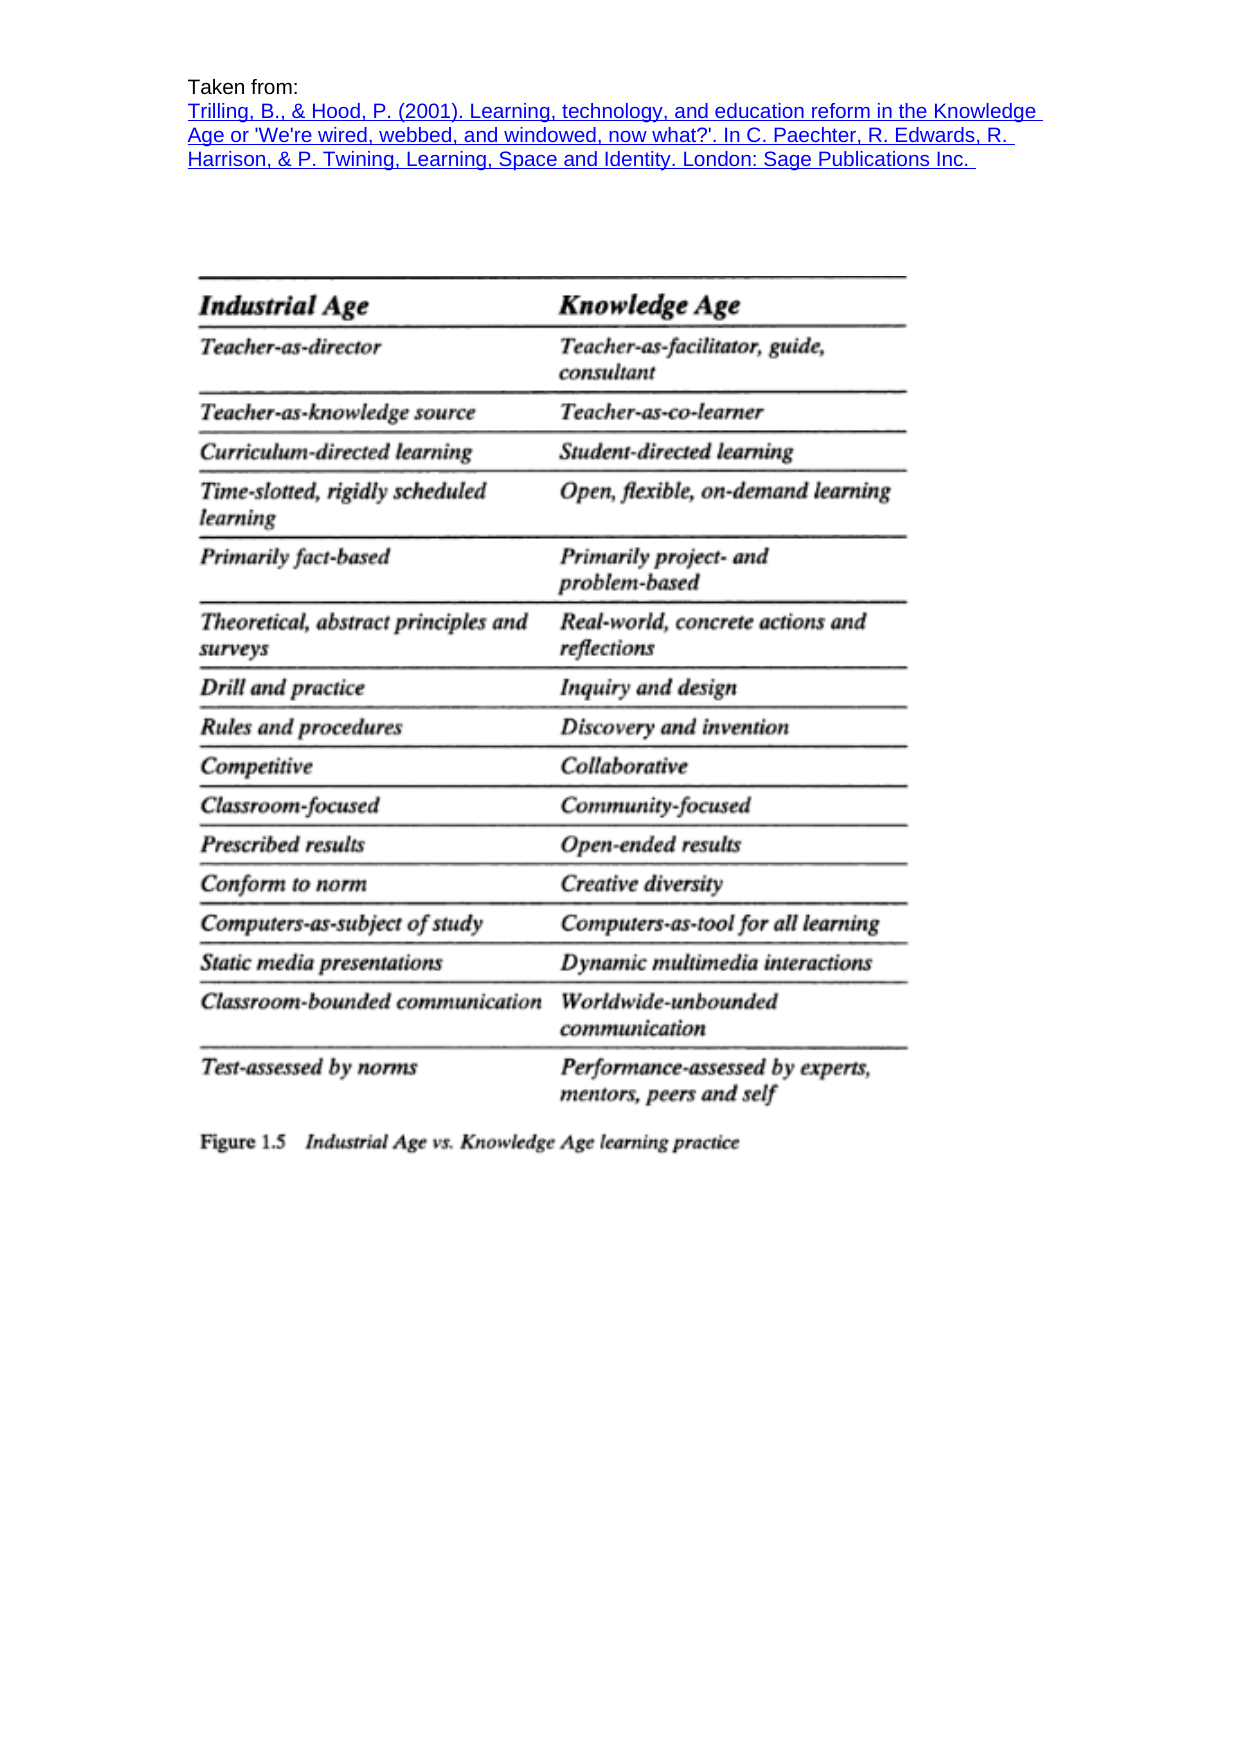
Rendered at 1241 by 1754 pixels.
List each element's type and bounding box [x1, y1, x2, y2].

picture [187, 276, 932, 1160]
